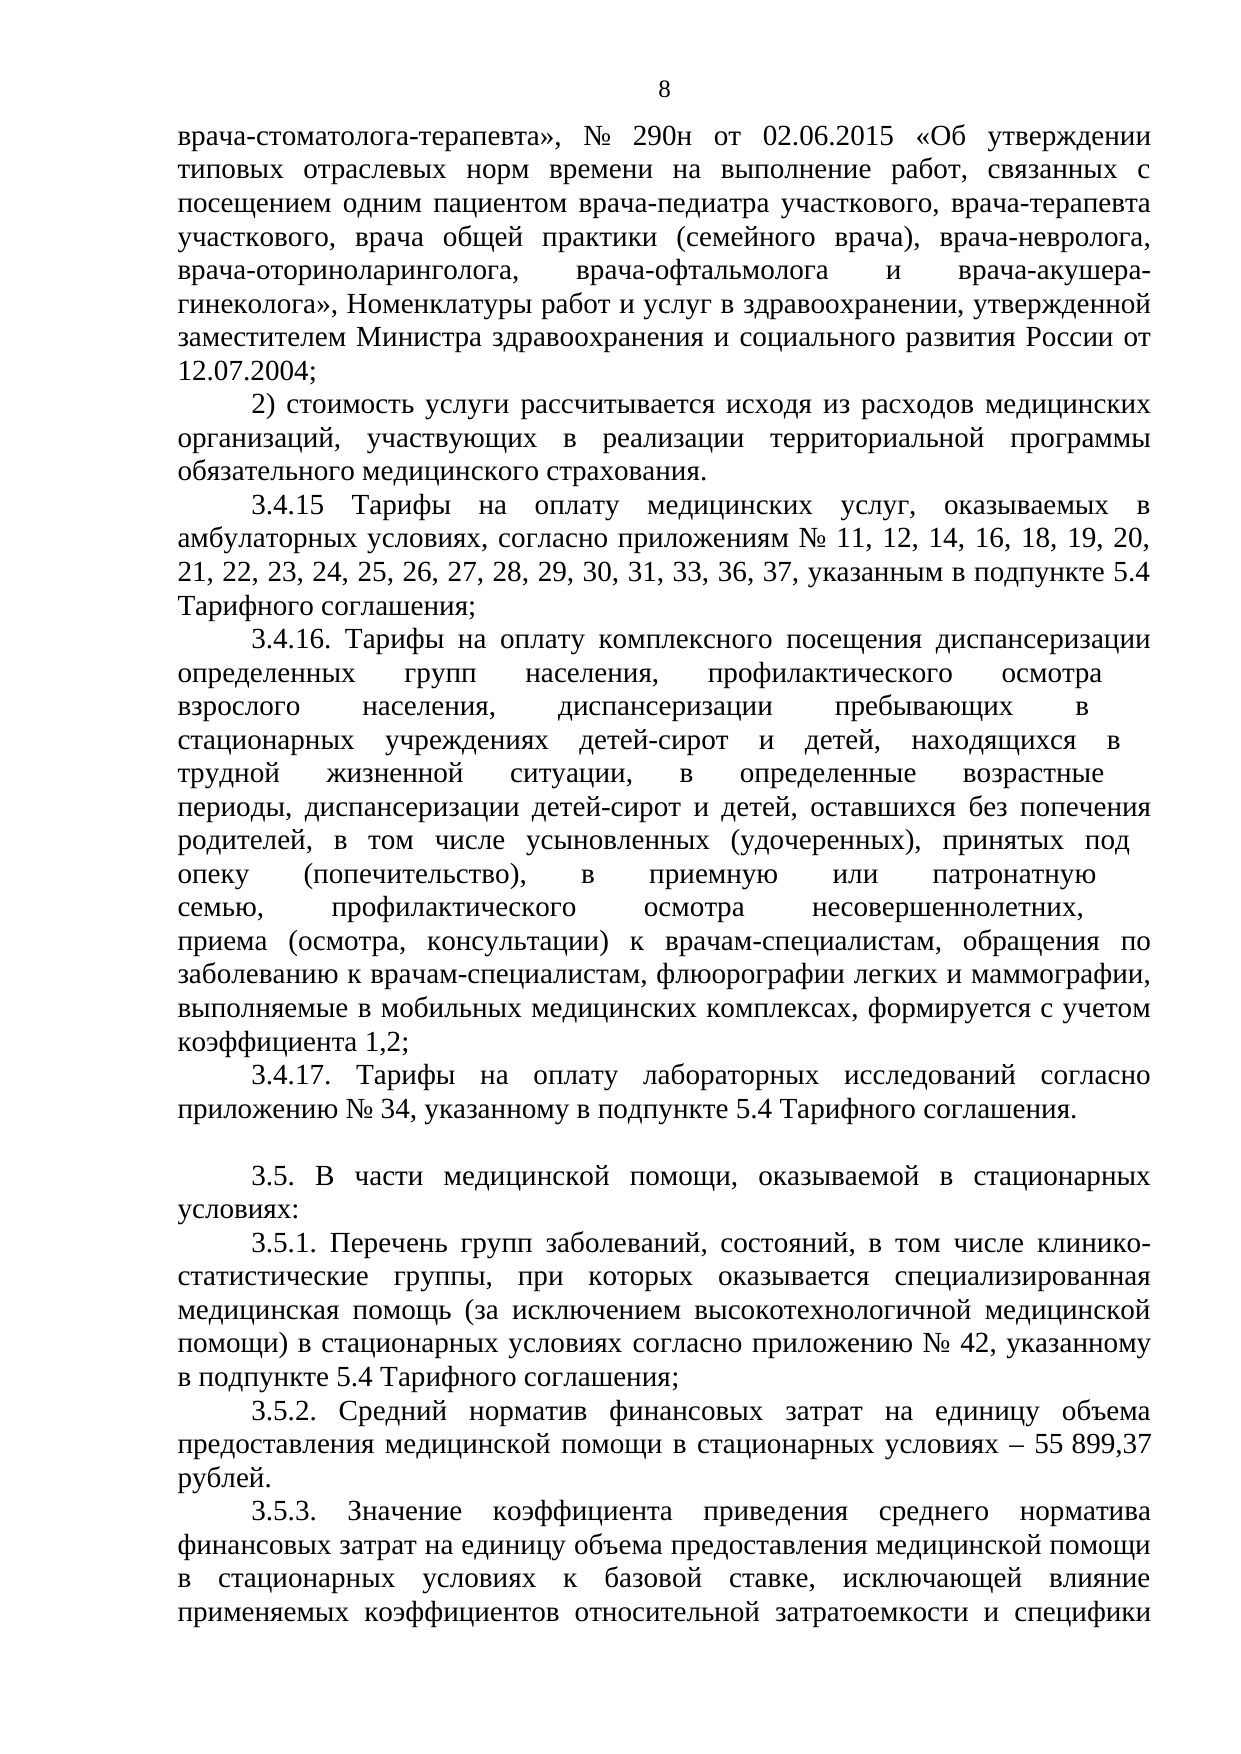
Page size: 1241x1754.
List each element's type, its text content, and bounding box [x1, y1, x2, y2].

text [177, 118, 1152, 386]
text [177, 1493, 1152, 1627]
text 3.5. В части медицинской помощи, оказываемой в стационарных условиях: [177, 1158, 1152, 1225]
text 3.4.16. Тарифы на оплату комплексного посещения диспансеризации определенных групп населения, профилактического осмотра взрослого населения, диспансеризации пребывающих в стационарных учреждениях детей-сирот и детей, находящихся в трудной жизненной ситуации, в определенные возрастные периоды, диспансеризации детей-сирот и детей, оставшихся без попечения родителей, в том числе усыновленных (удочеренных), принятых под опеку (попечительство), в приемную или патронатную семью, профилактического осмотра несовершеннолетних, приема (осмотра, консультации) к врачам-специалистам, обращения по заболеванию к врачам-специалистам, флюорографии легких и маммографии, выполняемые в мобильных медицинских комплексах, формируется с учетом коэффициента 1,2; [177, 621, 1152, 1057]
text 3.4.15 Тарифы на оплату медицинских услуг, оказываемых в амбулаторных условиях, согласно приложениям № 11, 12, 14, 16, 18, 19, 20, 21, 22, 23, 24, 25, 26, 27, 28, 29, 30, 31, 33, 36, 37, указанным в подпункте 5.4 Тарифного соглашения; [177, 487, 1152, 621]
text 3.5.2. Средний норматив финансовых затрат на единицу объема предоставления медицинской помощи в стационарных условиях – 55 899,37 рублей. [177, 1393, 1152, 1493]
text 2) стоимость услуги рассчитывается исходя из расходов медицинских организаций, участвующих в реализации территориальной программы обязательного медицинского страхования. [177, 386, 1152, 487]
text 3.4.17. Тарифы на оплату лабораторных исследований согласно приложению № 34, указанному в подпункте 5.4 Тарифного соглашения. [177, 1057, 1152, 1124]
text 3.5.1. Перечень групп заболеваний, состояний, в том числе клинико-статистические группы, при которых оказывается специализированная медицинская помощь (за исключением высокотехнологичной медицинской помощи) в стационарных условиях согласно приложению № 42, указанному в подпункте 5.4 Тарифного соглашения; [177, 1225, 1152, 1393]
